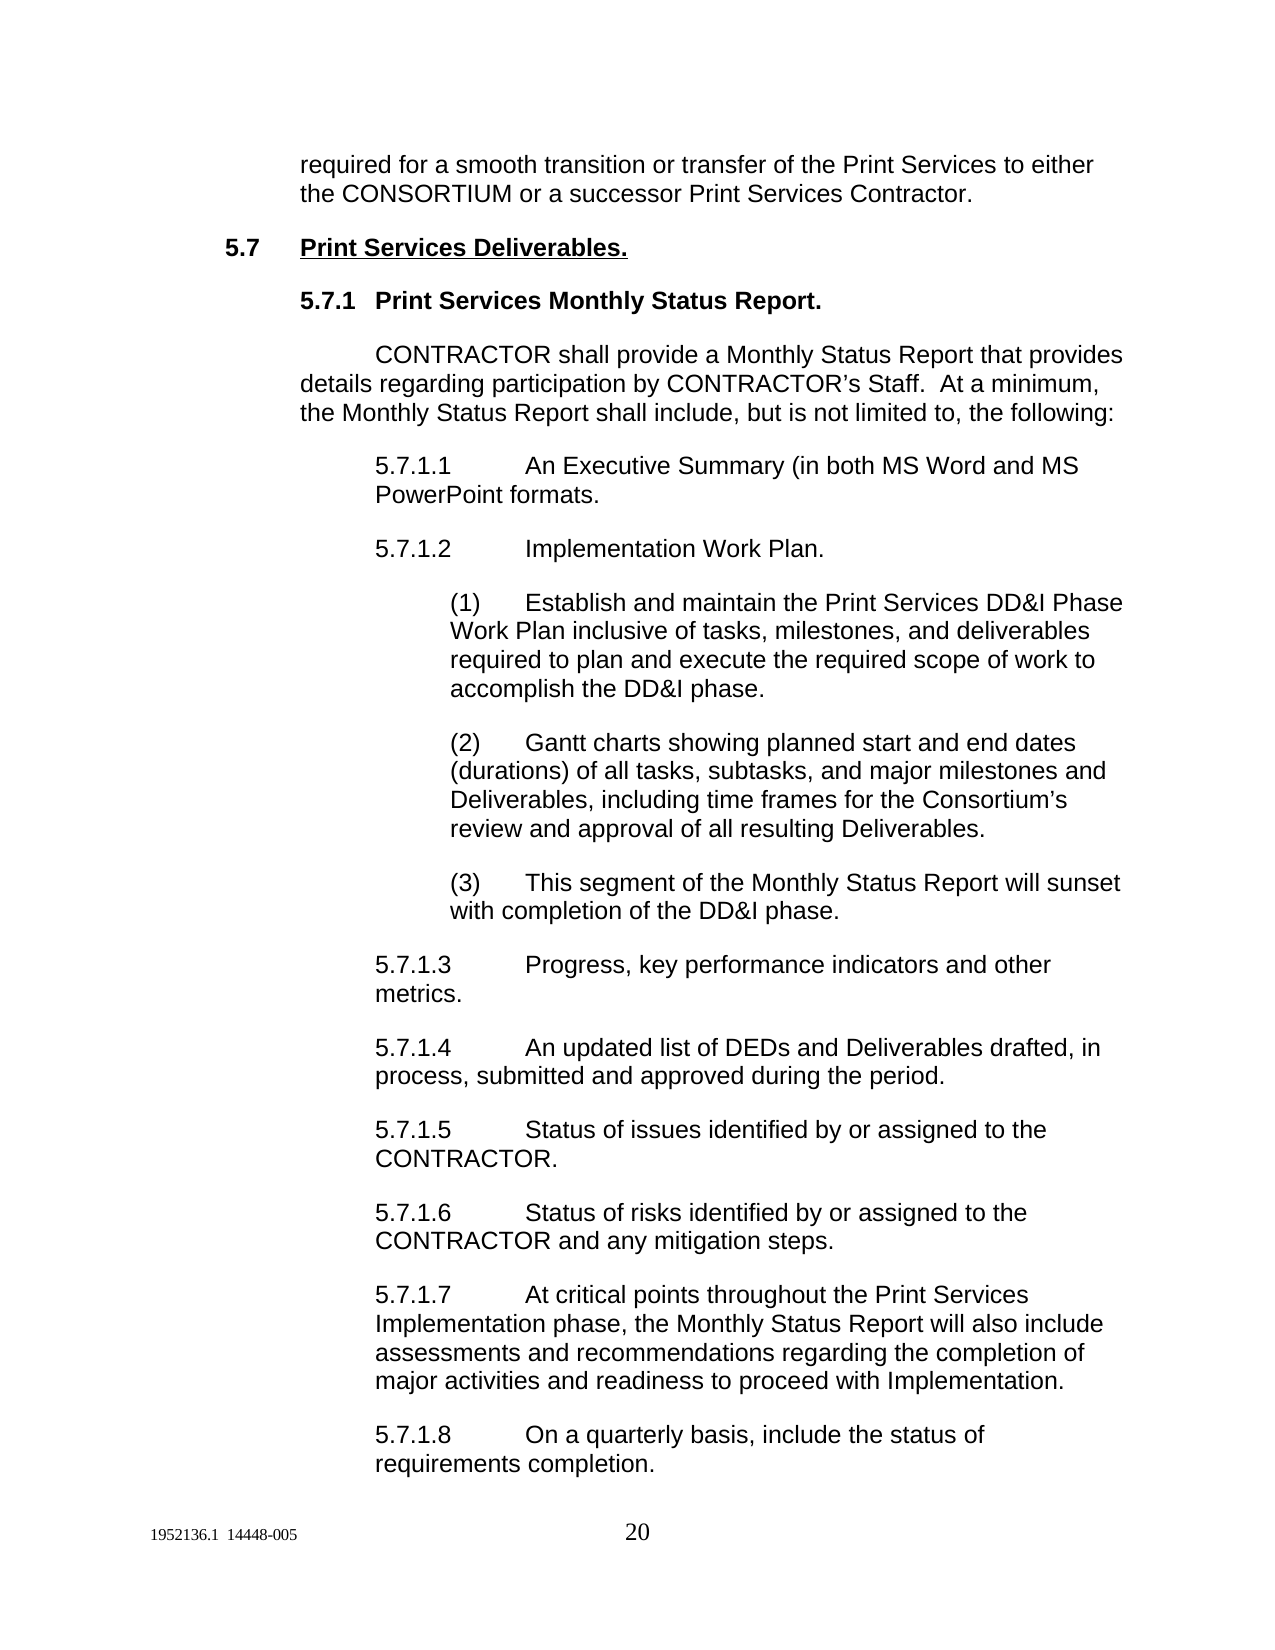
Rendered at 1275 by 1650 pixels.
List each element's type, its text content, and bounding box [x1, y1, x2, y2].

text Status of risks identified by or assigned to the CONTRACTOR and any mitigation steps. [375, 1197, 1125, 1255]
text An Executive Summary (in both MS Word and MS PowerPoint formats. [375, 451, 1125, 509]
text On a quarterly basis, include the status of requirements completion. [375, 1420, 1125, 1477]
text Print Services Deliverables. [225, 232, 1125, 261]
text Print Services Monthly Status Report. [300, 286, 1125, 315]
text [300, 150, 1125, 207]
text This segment of the Monthly Status Report will sunset with completion of the DD&I phase. [450, 867, 1125, 925]
text Implementation Work Plan. [375, 534, 1125, 562]
text An updated list of DEDs and Deliverables drafted, in process, submitted and approved during the period. [375, 1032, 1125, 1090]
text Establish and maintain the Print Services DD&I Phase Work Plan inclusive of tasks, milestones, and deliverables required to plan and execute the required scope of work to accomplish the DD&I phase. [450, 587, 1125, 702]
text Status of issues identified by or assigned to the CONTRACTOR. [375, 1115, 1125, 1172]
text At critical points throughout the Print Services Implementation phase, the Monthly Status Report will also include assessments and recommendations regarding the completion of major activities and readiness to proceed with Implementation. [375, 1280, 1125, 1395]
text Progress, key performance indicators and other metrics. [375, 950, 1125, 1007]
text Gantt charts showing planned start and end dates (durations) of all tasks, subtasks, and major milestones and Deliverables, including time frames for the Consortium’s review and approval of all resulting Deliverables. [450, 727, 1125, 842]
text CONTRACTOR shall provide a Monthly Status Report that provides details regarding participation by CONTRACTOR’s Staff. At a minimum, the Monthly Status Report shall include, but is not limited to, the following: [300, 340, 1125, 426]
